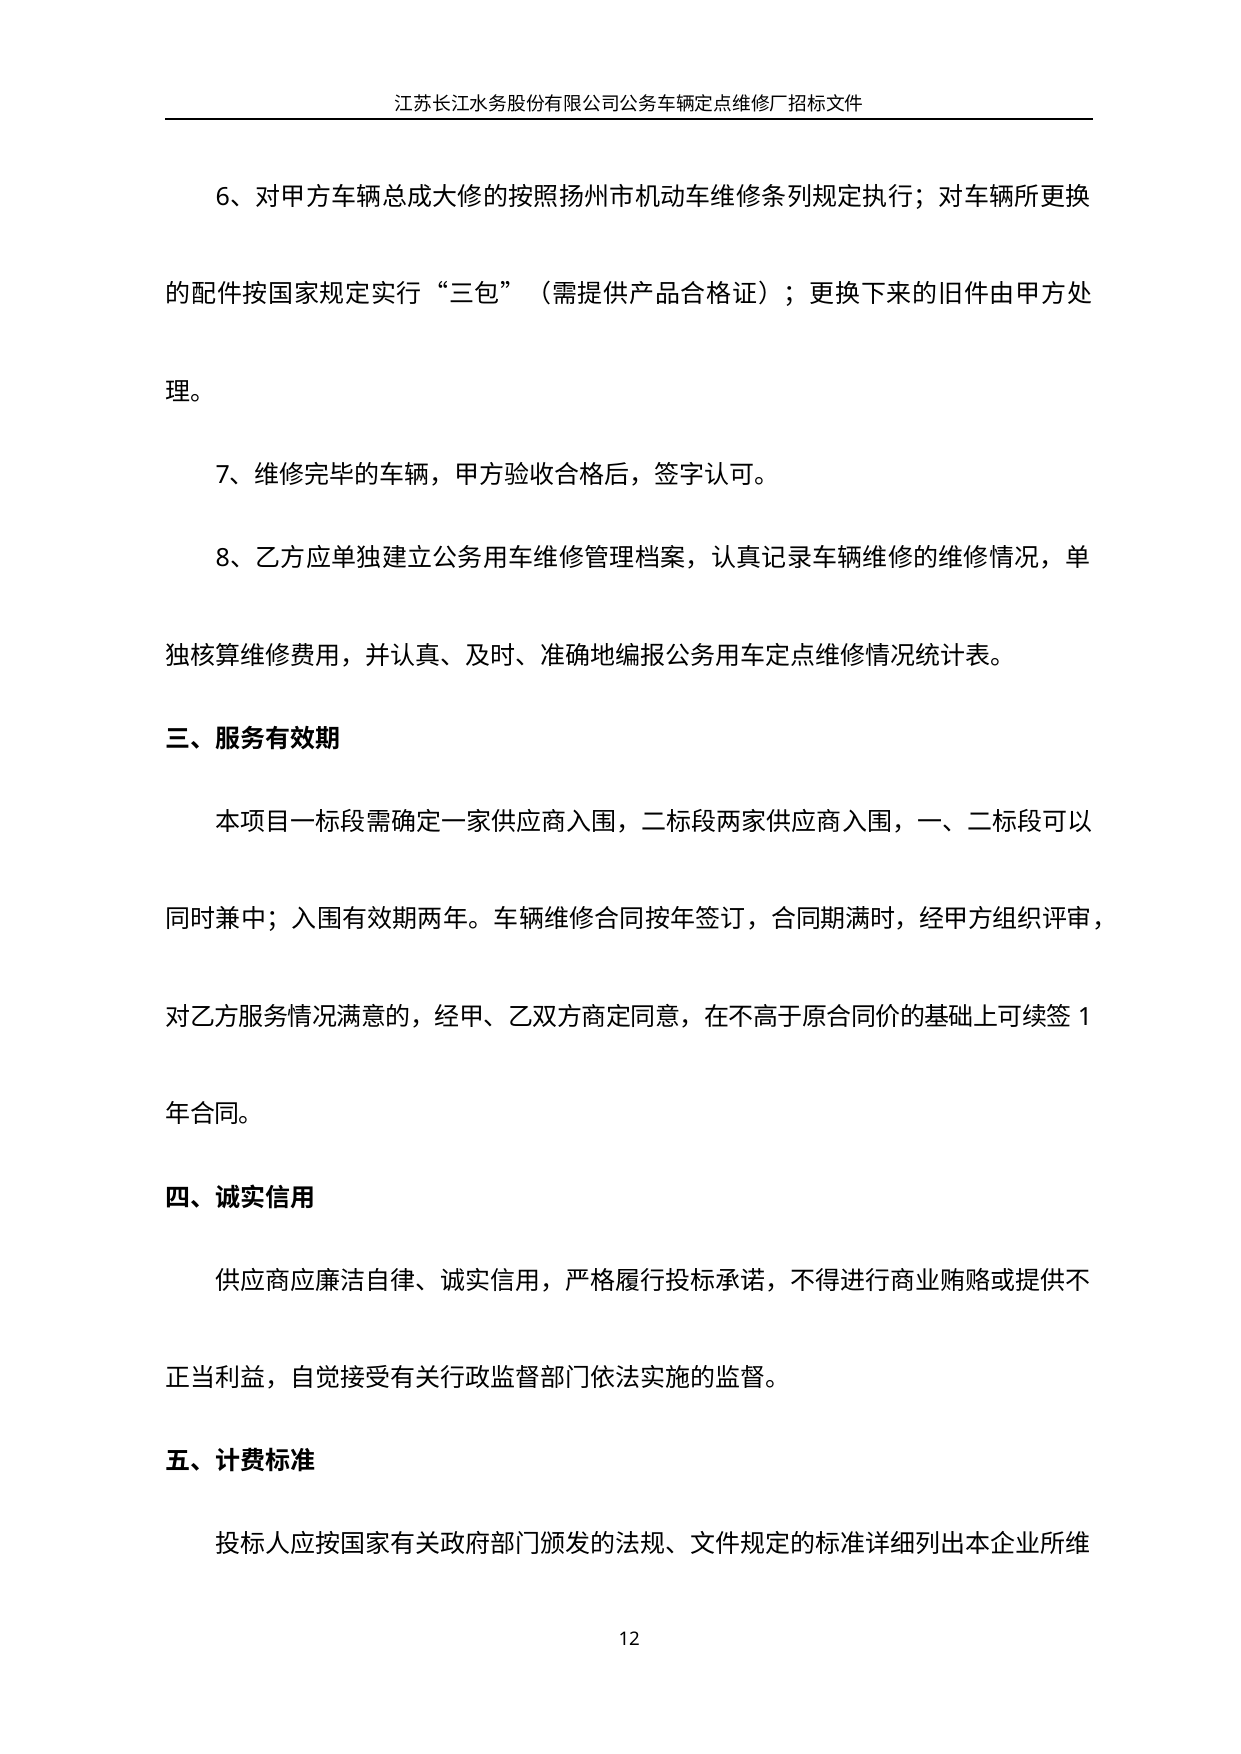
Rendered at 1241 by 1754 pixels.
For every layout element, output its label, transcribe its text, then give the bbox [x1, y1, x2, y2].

text 五、计费标准 [165, 1426, 1093, 1491]
text 四、诚实信用 [165, 1163, 1093, 1228]
text 本项目一标段需确定一家供应商入围，二标段两家供应商入围，一、二标段可以同时兼中；入围有效期两年。车辆维修合同按年签订，合同期满时，经甲方组织评审，对乙方服务情况满意的，经甲、乙双方商定同意，在不高于原合同价的基础上可续签1年合同。 [165, 787, 1093, 1144]
text 三、服务有效期 [165, 704, 1093, 769]
text 6、对甲方车辆总成大修的按照扬州市机动车维修条列规定执行；对车辆所更换的配件按国家规定实行“三包”（需提供产品合格证）；更换下来的旧件由甲方处理。 [165, 162, 1093, 422]
text 供应商应廉洁自律、诚实信用，严格履行投标承诺，不得进行商业贿赂或提供不正当利益，自觉接受有关行政监督部门依法实施的监督。 [165, 1246, 1093, 1408]
text 8、乙方应单独建立公务用车维修管理档案，认真记录车辆维修的维修情况，单独核算维修费用，并认真、及时、准确地编报公务用车定点维修情况统计表。 [165, 523, 1093, 686]
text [165, 1509, 1093, 1574]
text 7、维修完毕的车辆，甲方验收合格后，签字认可。 [165, 440, 1093, 505]
